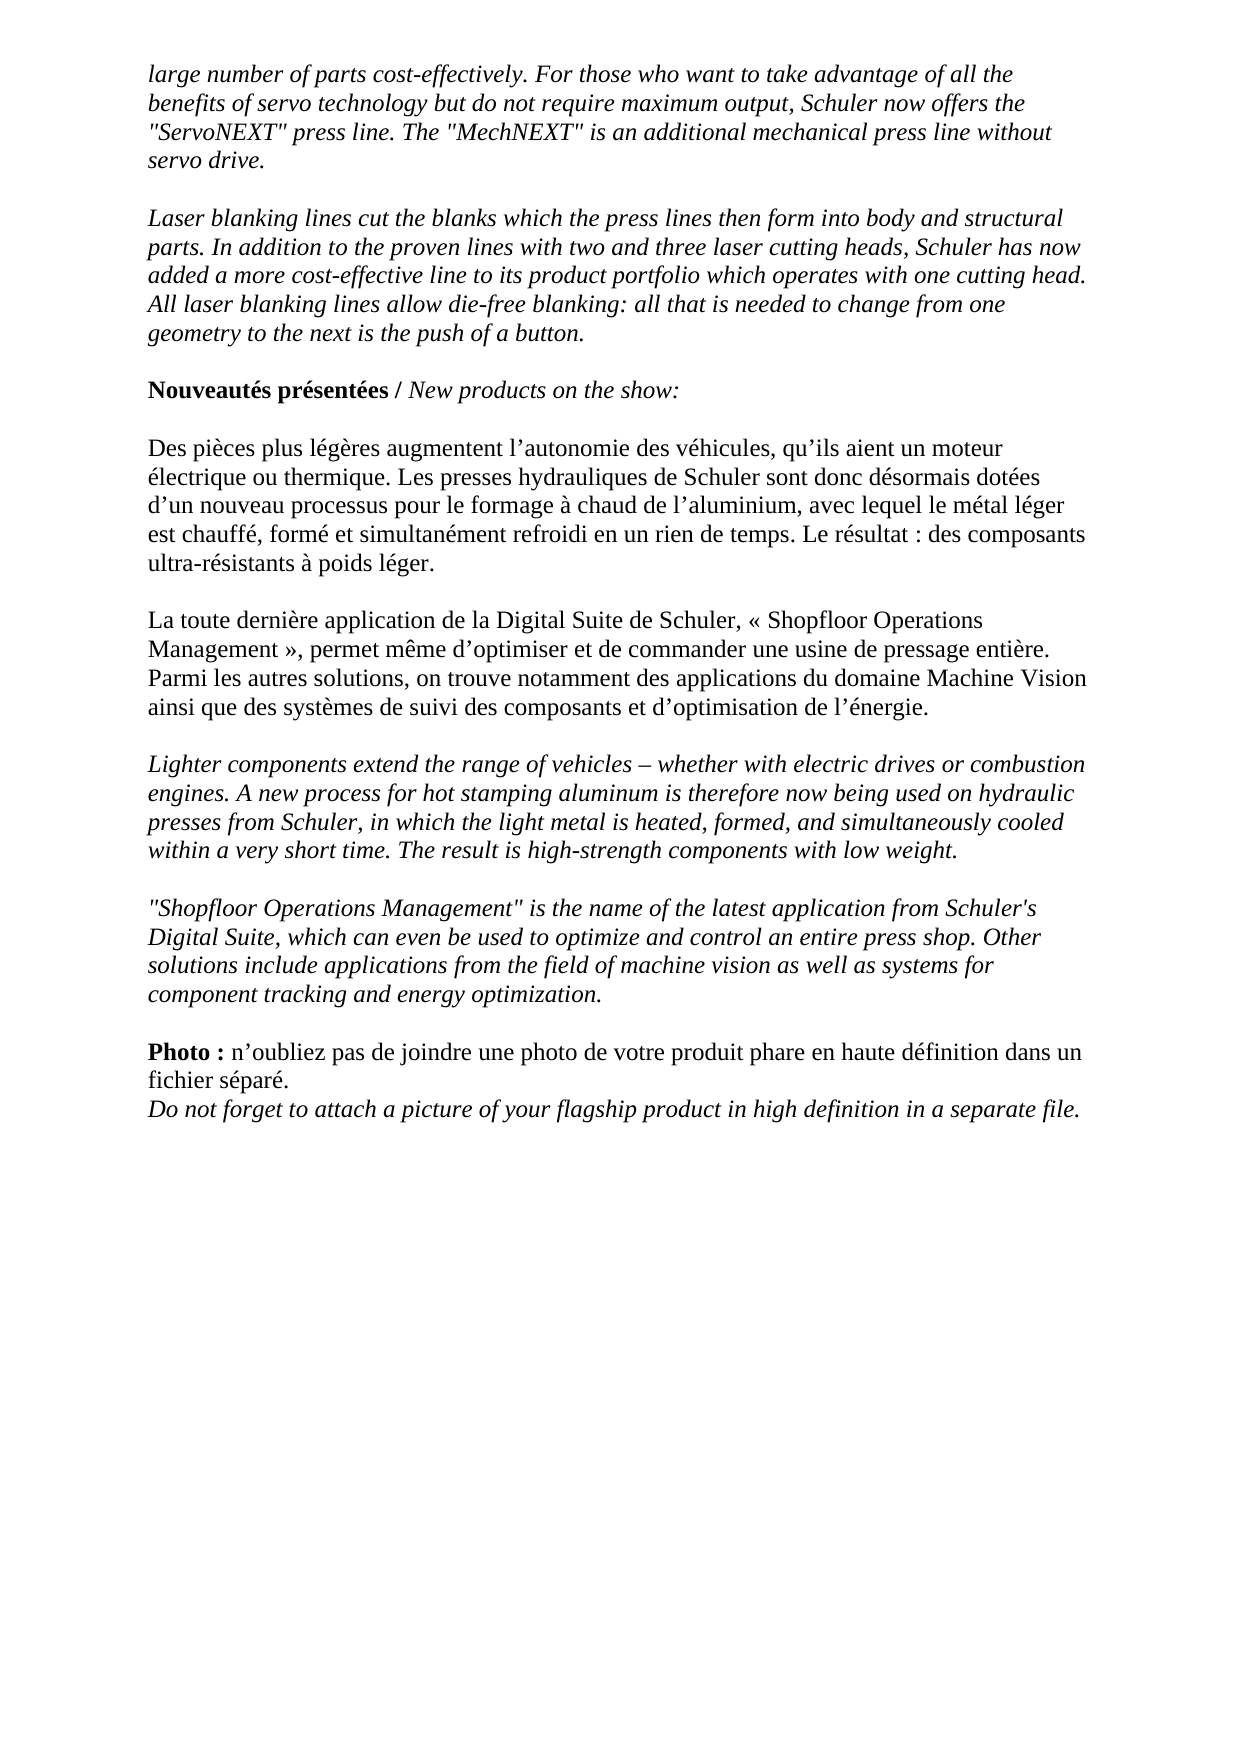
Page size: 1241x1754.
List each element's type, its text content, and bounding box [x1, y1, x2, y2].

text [148, 59, 1092, 174]
text "Shopfloor Operations Management" is the name of the latest application from Schuler's Digital Suite, which can even be used to optimize and control an entire press shop. Other solutions include applications from the field of machine vision as well as systems for component tracking and energy optimization. [148, 893, 1092, 1008]
text Lighter components extend the range of vehicles – whether with electric drives or combustion engines. A new process for hot stamping aluminum is therefore now being used on hydraulic presses from Schuler, in which the light metal is heated, formed, and simultaneously cooled within a very short time. The result is high-strength components with low weight. [148, 749, 1092, 864]
text Do not forget to attach a picture of your flagship product in high definition in a separate file. [148, 1094, 1092, 1123]
text Photo : n’oubliez pas de joindre une photo de votre produit phare en haute définition dans un fichier séparé. [148, 1037, 1092, 1094]
text La toute dernière application de la Digital Suite de Schuler, « Shopfloor Operations Management », permet même d’optimiser et de commander une usine de pressage entière. Parmi les autres solutions, on trouve notamment des applications du domaine Machine Vision ainsi que des systèmes de suivi des composants et d’optimisation de l’énergie. [148, 605, 1092, 720]
text Laser blanking lines cut the blanks which the press lines then form into body and structural parts. In addition to the proven lines with two and three laser cutting heads, Schuler has now added a more cost-effective line to its product portfolio which operates with one cutting head. All laser blanking lines allow die-free blanking: all that is needed to change from one geometry to the next is the push of a button. [148, 203, 1092, 347]
text Nouveautés présentées / New products on the show: [148, 375, 1092, 404]
text Des pièces plus légères augmentent l’autonomie des véhicules, qu’ils aient un moteur électrique ou thermique. Les presses hydrauliques de Schuler sont donc désormais dotées d’un nouveau processus pour le formage à chaud de l’aluminium, avec lequel le métal léger est chauffé, formé et simultanément refroidi en un rien de temps. Le résultat : des composants ultra-résistants à poids léger. [148, 433, 1092, 577]
